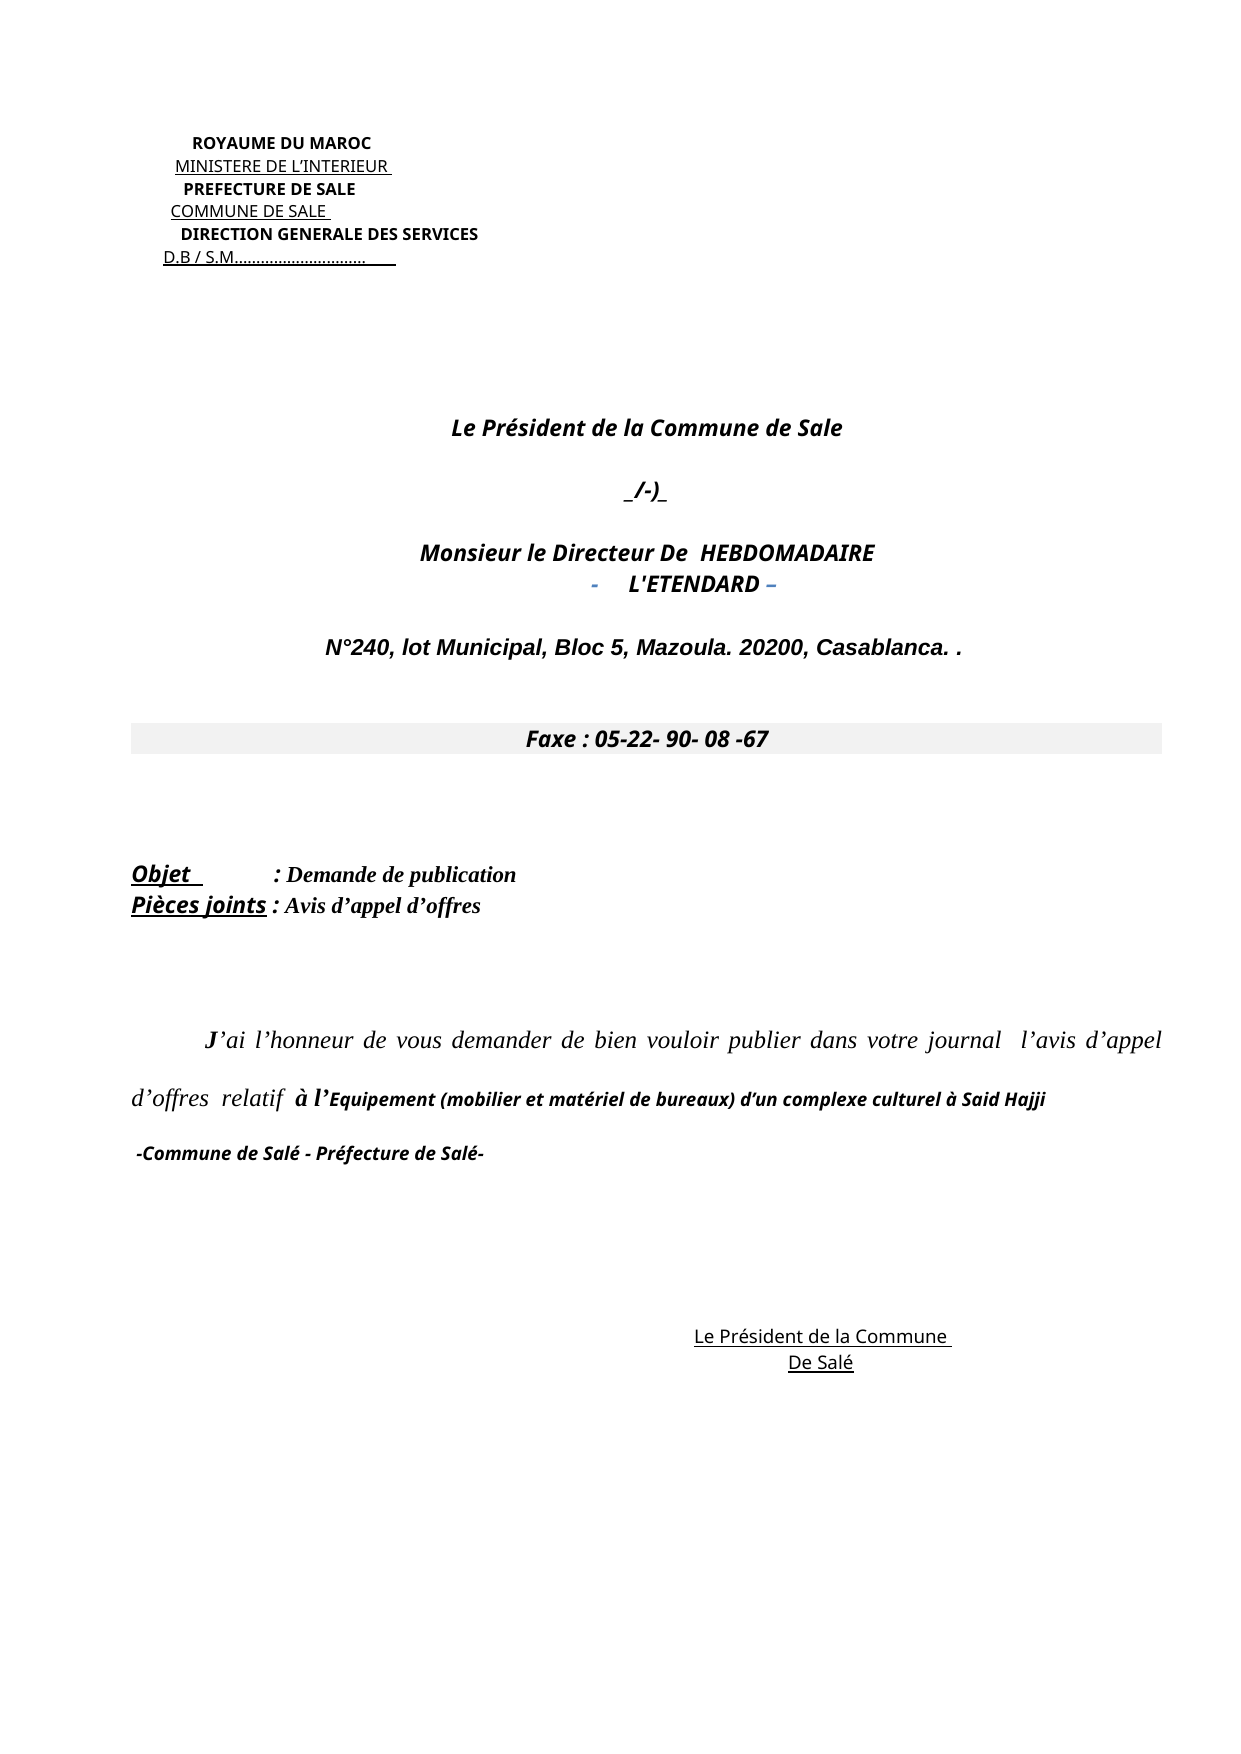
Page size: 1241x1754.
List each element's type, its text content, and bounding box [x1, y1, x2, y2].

text Faxe : 05-22- 90- 08 -67 [131, 723, 1162, 754]
text MINISTERE DE L’INTERIEUR [131, 154, 1162, 177]
subtitle Monsieur le Directeur De HEBDOMADAIRE [131, 537, 1162, 568]
text D.B / S.M………………………… [131, 245, 1162, 268]
text COMMUNE DE SALE [131, 200, 1162, 223]
text N°240, lot Municipal, Bloc 5, Mazoula. 20200, Casablanca. . [131, 634, 1162, 660]
text Pièces joints : Avis d’appel d’offres [131, 889, 1162, 920]
text _/-)_ [131, 474, 1162, 506]
text PREFECTURE DE SALE [131, 177, 1162, 200]
text Le Président de la Commune de Sale [131, 412, 1162, 443]
text -Commune de Salé - Préfecture de Salé- [131, 1140, 1162, 1166]
text ROYAUME DU MAROC [131, 132, 1162, 154]
text Le Président de la Commune [353, 1324, 1162, 1349]
text De Salé [131, 1349, 1162, 1375]
text J’ai l’honneur de vous demander de bien vouloir publier dans votre journal l’avis d’appel d’offres relatif à l’Equipement (mobilier et matériel de bureaux) d’un complexe culturel à Said Hajji [131, 1025, 1162, 1112]
text Objet : Demande de publication [131, 857, 1162, 889]
text DIRECTION GENERALE DES SERVICES [131, 223, 1162, 245]
subtitle L'ETENDARD – [205, 568, 1162, 599]
